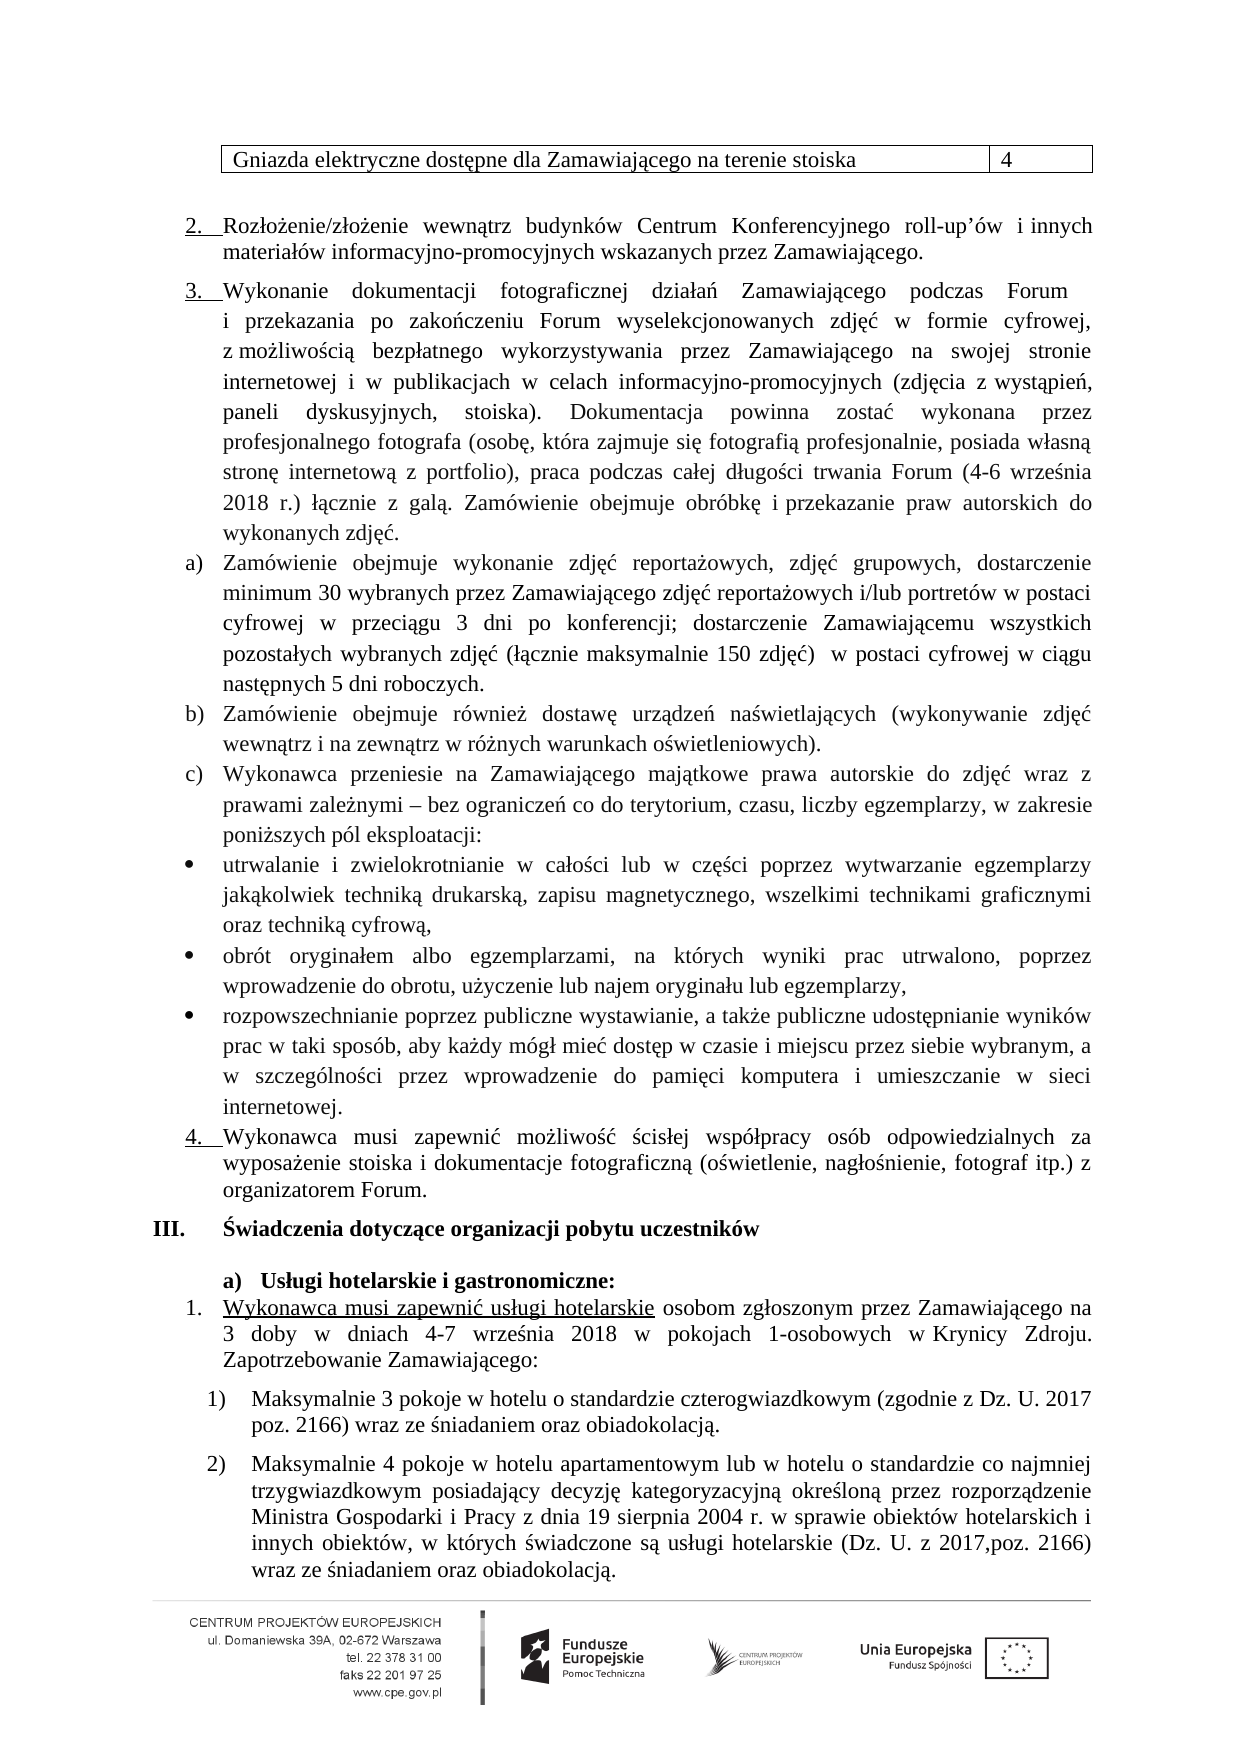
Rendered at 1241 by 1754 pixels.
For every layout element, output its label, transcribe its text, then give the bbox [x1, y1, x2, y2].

list rozpowszechnianie poprzez publiczne wystawianie, a także publiczne udostępnianie wyników prac w taki sposób, aby każdy mógł mieć dostęp w czasie i miejscu przez siebie wybranym, a w szczególności przez wprowadzenie do pamięci komputera i umieszczanie w sieci internetowej. [185, 1002, 1093, 1119]
list obrót oryginałem albo egzemplarzami, na których wyniki prac utrwalono, poprzez wprowadzenie do obrotu, użyczenie lub najem oryginału lub egzemplarzy, [185, 942, 1093, 998]
list Zamówienie obejmuje również dostawę urządzeń naświetlających (wykonywanie zdjęć wewnątrz i na zewnątrz w różnych warunkach oświetleniowych). [185, 700, 1093, 757]
list utrwalanie i zwielokrotnianie w całości lub w części poprzez wytwarzanie egzemplarzy jakąkolwiek techniką drukarską, zapisu magnetycznego, wszelkimi technikami graficznymi oraz techniką cyfrową, [185, 851, 1093, 938]
table_cell Gniazda elektryczne dostępne dla Zamawiającego na terenie stoiska [222, 146, 989, 172]
list Wykonawca przeniesie na Zamawiającego majątkowe prawa autorskie do zdjęć wraz z prawami zależnymi – bez ograniczeń co do terytorium, czasu, liczby egzemplarzy, w zakresie poniższych pól eksploatacji: [185, 761, 1093, 847]
table_cell 4 [990, 146, 1092, 172]
list Wykonawca musi zapewnić możliwość ścisłej współpracy osób odpowiedzialnych za wyposażenie stoiska i dokumentacje fotograficzną (oświetlenie, nagłośnienie, fotograf itp.) z organizatorem Forum. [185, 1123, 1093, 1202]
list Usługi hotelarskie i gastronomiczne: [223, 1267, 1093, 1294]
list Wykonanie dokumentacji fotograficznej działań Zamawiającego podczas Forum i przekazania po zakończeniu Forum wyselekcjonowanych zdjęć w formie cyfrowej, z możliwością bezpłatnego wykorzystywania przez Zamawiającego na swojej stronie internetowej i w publikacjach w celach informacyjno-promocyjnych (zdjęcia z wystąpień, paneli dyskusyjnych, stoiska). Dokumentacja powinna zostać wykonana przez profesjonalnego fotografa (osobę, która zajmuje się fotografią profesjonalnie, posiada własną stronę internetową z portfolio), praca podczas całej długości trwania Forum (4-6 września 2018 r.) łącznie z galą. Zamówienie obejmuje obróbkę i przekazanie praw autorskich do wykonanych zdjęć. [185, 277, 1093, 545]
list Maksymalnie 3 pokoje w hotelu o standardzie czterogwiazdkowym (zgodnie z Dz. U. 2017 poz. 2166) wraz ze śniadaniem oraz obiadokolacją. [207, 1385, 1093, 1438]
picture [147, 1595, 1096, 1710]
list Zamówienie obejmuje wykonanie zdjęć reportażowych, zdjęć grupowych, dostarczenie minimum 30 wybranych przez Zamawiającego zdjęć reportażowych i/lub portretów w postaci cyfrowej w przeciągu 3 dni po konferencji; dostarczenie Zamawiającemu wszystkich pozostałych wybranych zdjęć (łącznie maksymalnie 150 zdjęć) w postaci cyfrowej w ciągu następnych 5 dni roboczych. [185, 549, 1093, 696]
list Wykonawca musi zapewnić usługi hotelarskie osobom zgłoszonym przez Zamawiającego na 3 doby w dniach 4-7 września 2018 w pokojach 1-osobowych w Krynicy Zdroju. Zapotrzebowanie Zamawiającego: [185, 1294, 1093, 1373]
list Świadczenia dotyczące organizacji pobytu uczestników [185, 1214, 1093, 1241]
list Rozłożenie/złożenie wewnątrz budynków Centrum Konferencyjnego roll-up’ów i innych materiałów informacyjno-promocyjnych wskazanych przez Zamawiającego. [185, 212, 1093, 265]
list Maksymalnie 4 pokoje w hotelu apartamentowym lub w hotelu o standardzie co najmniej trzygwiazdkowym posiadający decyzję kategoryzacyjną określoną przez rozporządzenie Ministra Gospodarki i Pracy z dnia 19 sierpnia 2004 r. w sprawie obiektów hotelarskich i innych obiektów, w których świadczone są usługi hotelarskie (Dz. U. z 2017,poz. 2166) wraz ze śniadaniem oraz obiadokolacją. [207, 1450, 1093, 1582]
